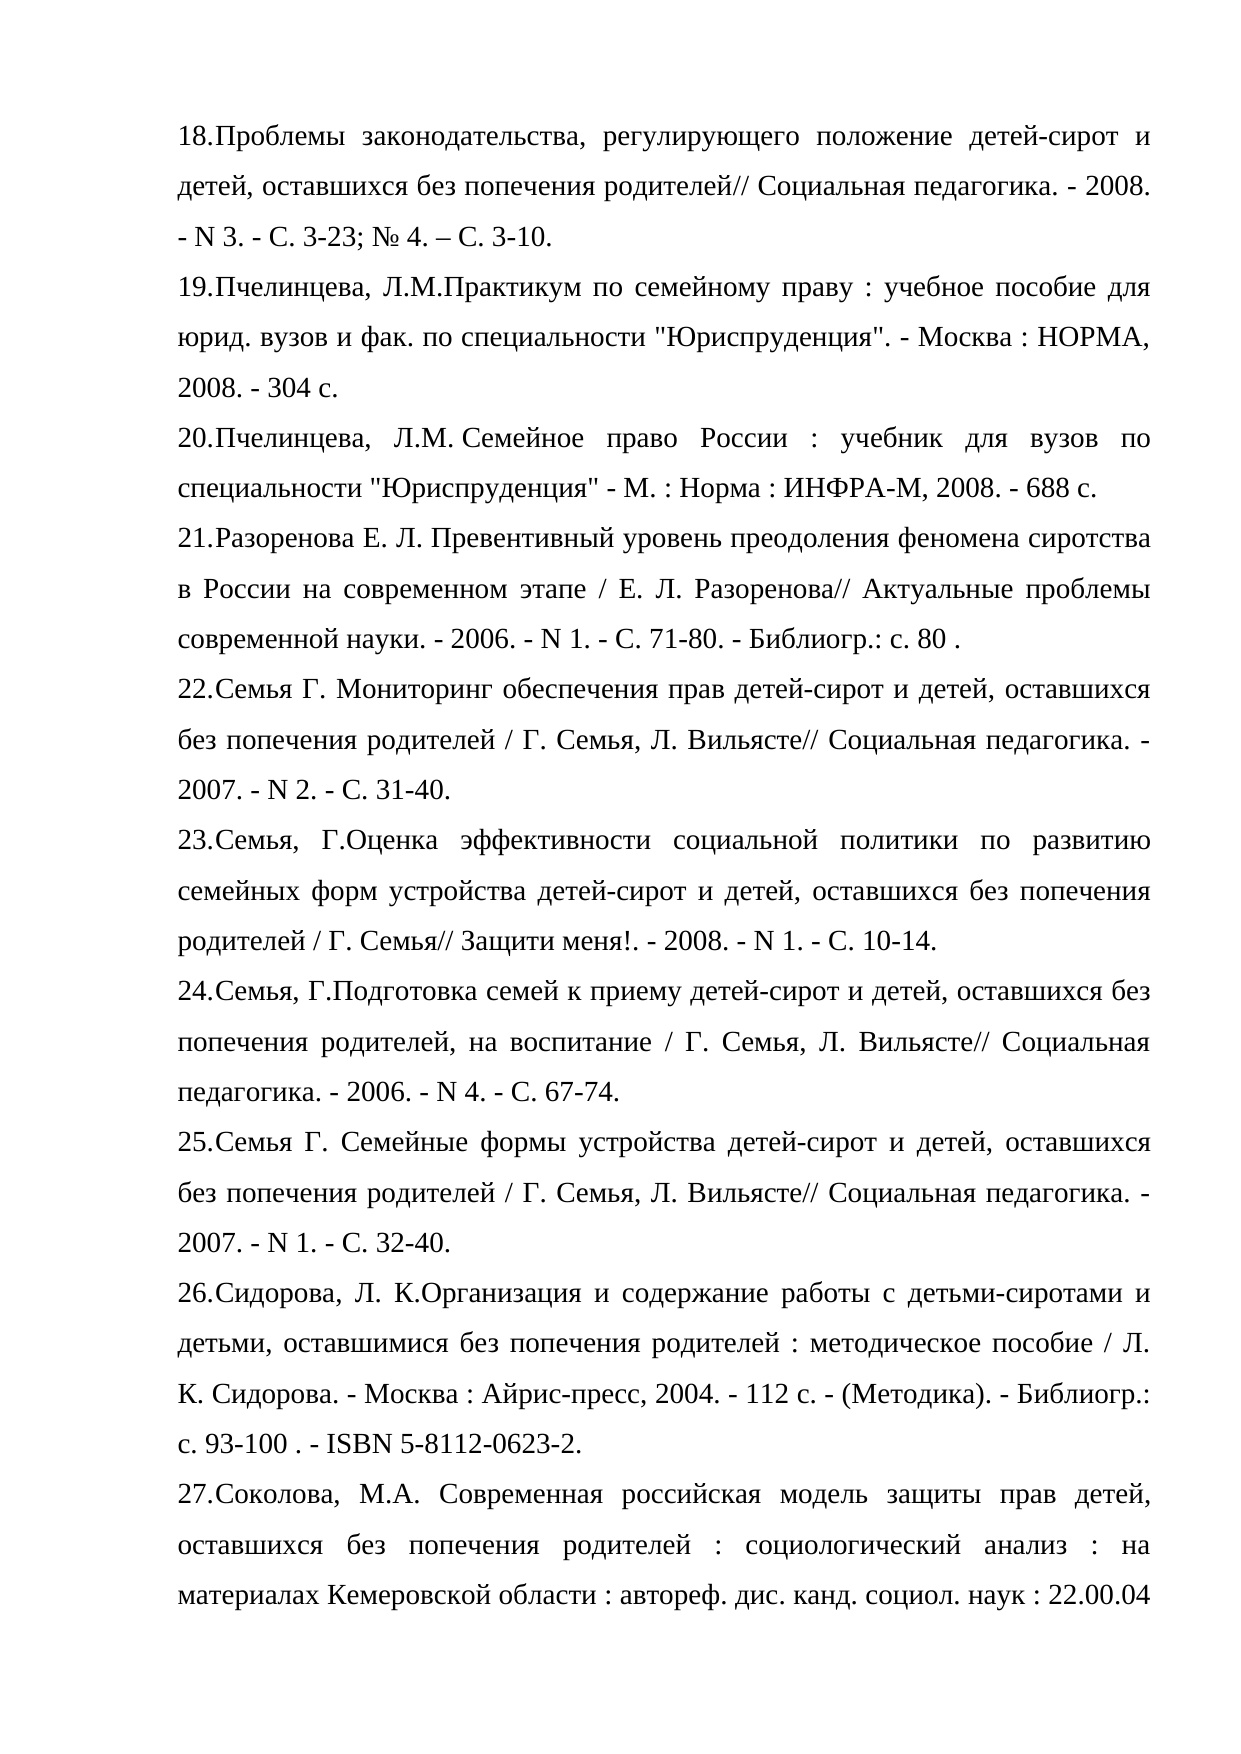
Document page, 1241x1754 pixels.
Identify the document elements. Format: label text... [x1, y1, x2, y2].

list Семья, Г.Подготовка семей к приему детей-сирот и детей, оставшихся без попечения родителей, на воспитание / Г. Семья, Л. Вильясте// Социальная педагогика. - 2006. - N 4. - С. 67-74. [177, 973, 1152, 1108]
list Семья Г. Семейные формы устройства детей-сирот и детей, оставшихся без попечения родителей / Г. Семья, Л. Вильясте// Социальная педагогика. - 2007. - N 1. - С. 32-40. [177, 1124, 1152, 1258]
list Пчелинцева, Л.М.Практикум по семейному праву : учебное пособие для юрид. вузов и фак. по специальности "Юриспруденция". - Москва : НОРМА, 2008. - 304 с. [177, 269, 1152, 403]
list Сидорова, Л. К.Организация и содержание работы с детьми-сиротами и детьми, оставшимися без попечения родителей : методическое пособие / Л. К. Сидорова. - Москва : Айрис-пресс, 2004. - 112 с. - (Методика). - Библиогр.: с. 93-100 . - ISBN 5-8112-0623-2. [177, 1275, 1152, 1460]
list Разоренова Е. Л. Превентивный уровень преодоления феномена сиротства в России на современном этапе / Е. Л. Разоренова// Актуальные проблемы современной науки. - 2006. - N 1. - С. 71-80. - Библиогр.: с. 80 . [177, 521, 1152, 655]
list Пчелинцева, Л.М. Семейное право России : учебник для вузов по специальности "Юриспруденция" - М. : Норма : ИНФРА-М, 2008. - 688 с. [177, 420, 1152, 504]
list Проблемы законодательства, регулирующего положение детей-сирот и детей, оставшихся без попечения родителей// Социальная педагогика. - 2008. - N 3. - С. 3-23; № 4. – С. 3-10. [177, 118, 1152, 252]
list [177, 1477, 1152, 1611]
list Семья Г. Мониторинг обеспечения прав детей-сирот и детей, оставшихся без попечения родителей / Г. Семья, Л. Вильясте// Социальная педагогика. - 2007. - N 2. - С. 31-40. [177, 672, 1152, 806]
list Семья, Г.Оценка эффективности социальной политики по развитию семейных форм устройства детей-сирот и детей, оставшихся без попечения родителей / Г. Семья// Защити меня!. - 2008. - N 1. - С. 10-14. [177, 822, 1152, 957]
